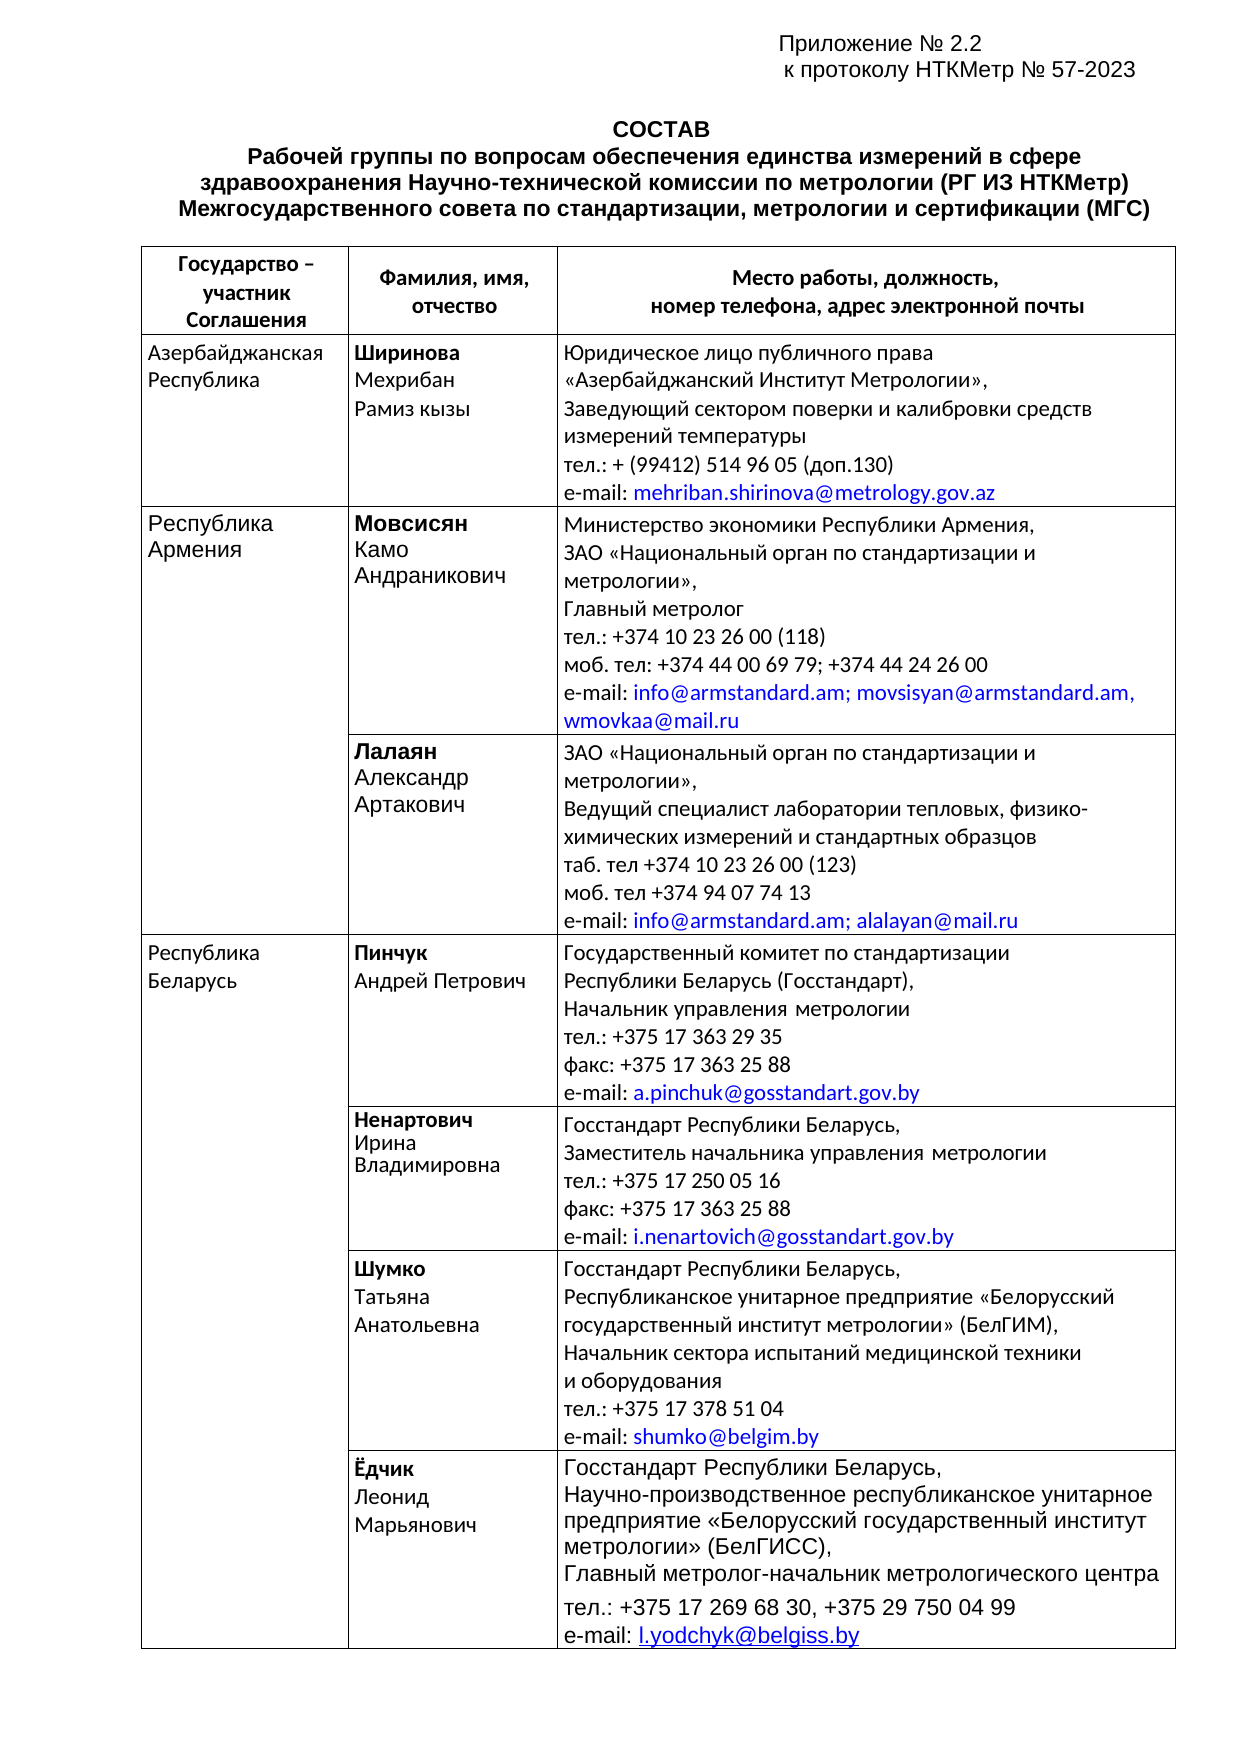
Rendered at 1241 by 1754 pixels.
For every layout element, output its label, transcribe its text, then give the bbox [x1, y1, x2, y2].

table_cell Ёдчик Леонид Марьянович [349, 1451, 557, 1648]
table_cell Мовсисян Камо Андраникович [349, 507, 557, 734]
table_cell Республика Беларусь [142, 935, 348, 1648]
table_cell Министерство экономики Республики Армения, ЗАО «Национальный орган по стандартизации и метрологии», Главный метролог тел.: +374 10 23 26 00 (118) моб. тел: +374 44 00 69 79; +374 44 24 26 00 е-mail: info@armstandard.am; movsisyan@armstandard.am, wmovkaa@mail.ru [558, 507, 1175, 734]
table_cell Лалаян Александр Артакович [349, 735, 557, 934]
table_cell ЗАО «Национальный орган по стандартизации и метрологии», Ведущий специалист лаборатории тепловых, физико-химических измерений и стандартных образцов таб. тел +374 10 23 26 00 (123) моб. тел +374 94 07 74 13 е-mail: info@armstandard.am; alalayan@mail.ru [558, 735, 1175, 934]
table_cell Шумко Татьяна Анатольевна [349, 1251, 557, 1450]
table_cell Госстандарт Республики Беларусь, Научно-производственное республиканское унитарное предприятие «Белорусский государственный институт метрологии» (БелГИСС), Главный метролог-начальник метрологического центра тел.: +375 17 269 68 30, +375 29 750 04 99 e-mail: l.yodchyk@belgiss.by [558, 1451, 1175, 1648]
table_cell Ненартович Ирина Владимировна [349, 1107, 557, 1250]
table_cell Ширинова Мехрибан Рамиз кызы [349, 335, 557, 506]
table_header Государство – участник Соглашения [142, 247, 348, 334]
table_cell Госстандарт Республики Беларусь, Заместитель начальника управления метрологии тел.: +375 17 250 05 16 факс: +375 17 363 25 88 e-mail: i.nenartovich@gosstandart.gov.by [558, 1107, 1175, 1250]
table_header Фамилия, имя, отчество [349, 247, 557, 334]
table_header Место работы, должность, номер телефона, адрес электронной почты [558, 247, 1175, 334]
table_cell Азербайджанская Республика [142, 335, 348, 506]
text СОСТАВ Рабочей группы по вопросам обеспечения единства измерений в сфере здравоохранения Научно-технической комиссии по метрологии (РГ ИЗ НТКМетр) Межгосударственного совета по стандартизации, метрологии и сертификации (МГС) [148, 116, 1181, 222]
table_cell Госстандарт Республики Беларусь, Республиканское унитарное предприятие «Белорусский государственный институт метрологии» (БелГИМ), Начальник сектора испытаний медицинской техники и оборудования тел.: +375 17 378 51 04 e-mail: shumko@belgim.by [558, 1251, 1175, 1450]
table_cell Республика Армения [142, 507, 348, 934]
table_cell Государственный комитет по стандартизации Республики Беларусь (Госстандарт), Начальник управления метрологии тел.: +375 17 363 29 35 факс: +375 17 363 25 88 e-mail: a.pinchuk@gosstandart.gov.by [558, 935, 1175, 1106]
table_cell Пинчук Андрей Петрович [349, 935, 557, 1106]
table_cell Юридическое лицо публичного права «Азербайджанский Институт Метрологии», Заведующий сектором поверки и калибровки средств измерений температуры тел.: + (99412) 514 96 05 (доп.130) е-mail: mehriban.shirinova@metrology.gov.az [558, 335, 1175, 506]
